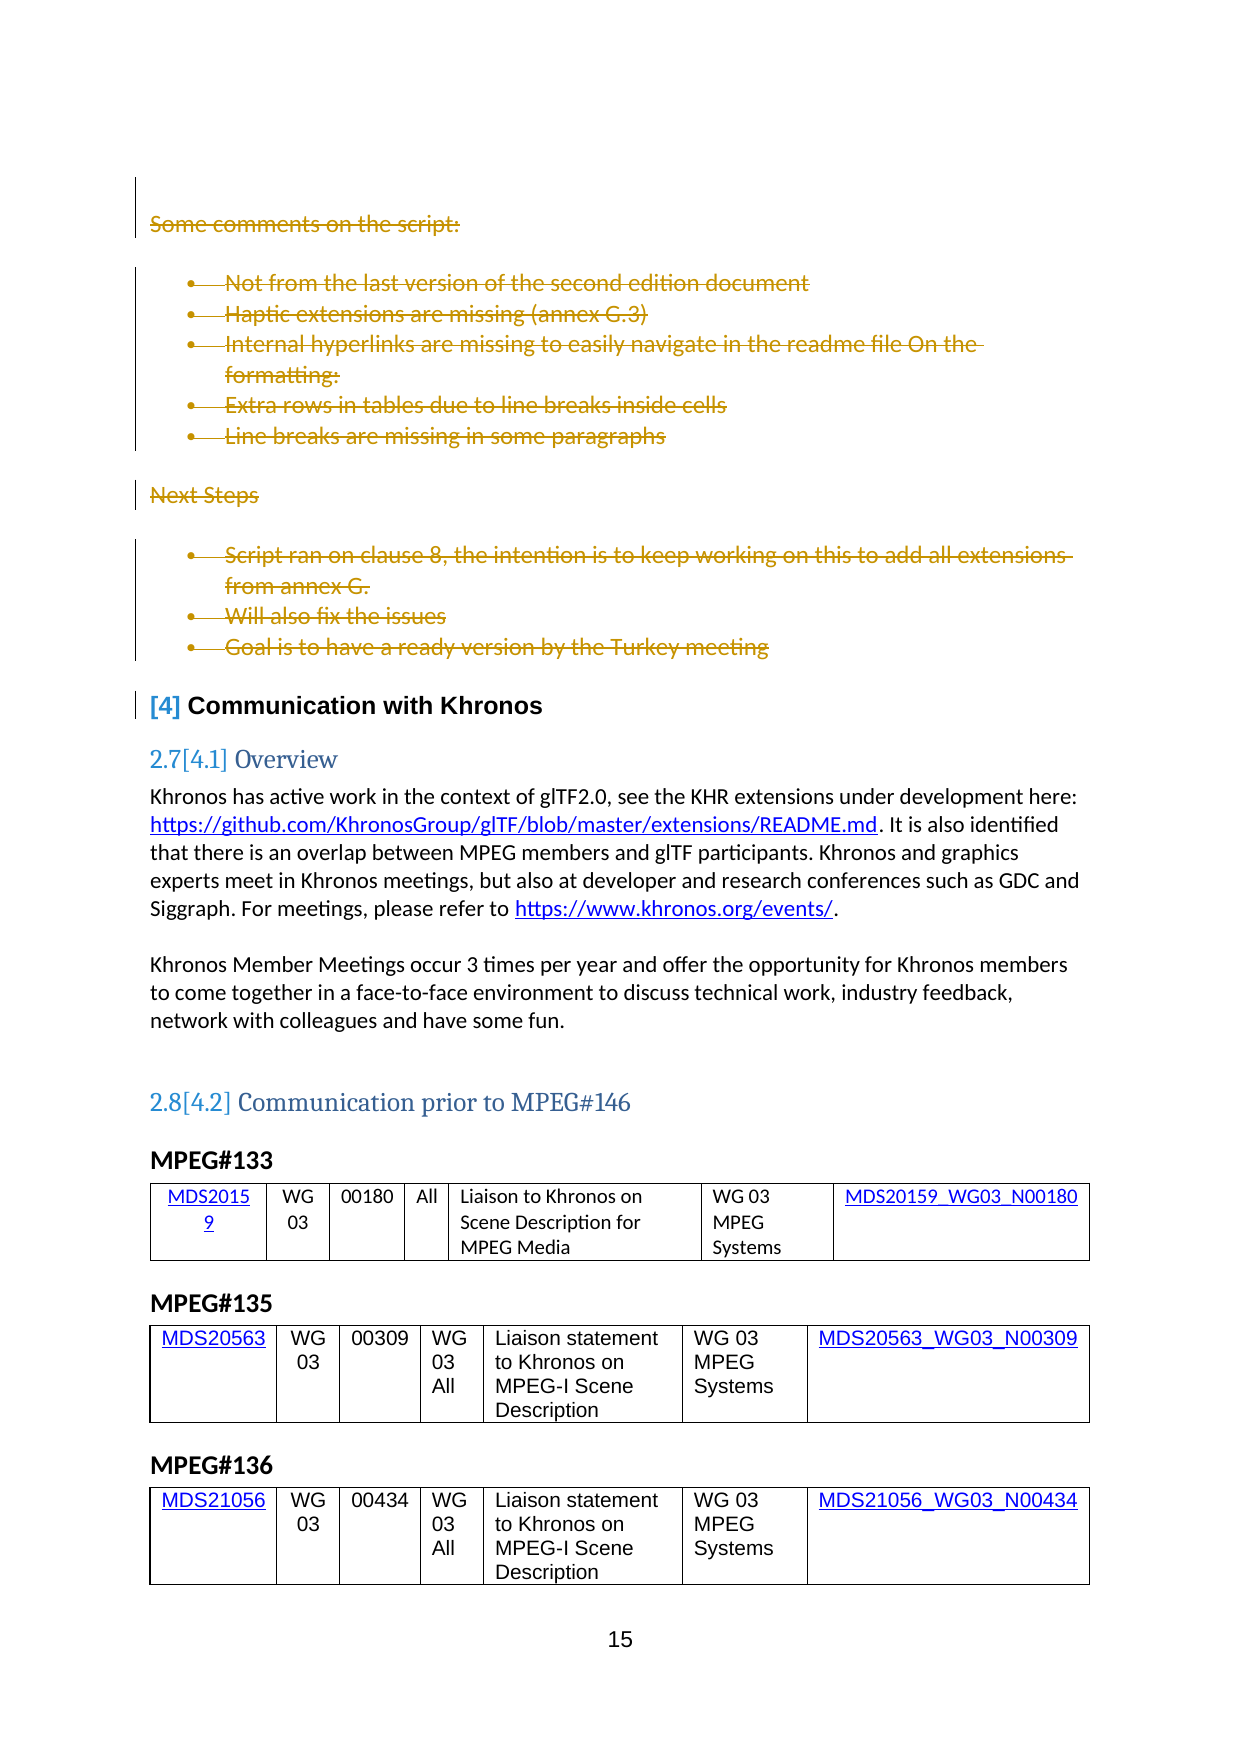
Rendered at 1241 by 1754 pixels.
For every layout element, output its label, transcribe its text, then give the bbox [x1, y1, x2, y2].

table_header MDS20159_WG03_N00180 [834, 1184, 1089, 1260]
subtitle MPEG#133 [150, 1143, 1090, 1176]
subtitle Communication with Khronos [150, 691, 1090, 719]
table_header MDS20159 [151, 1184, 266, 1260]
table_header 00180 [330, 1184, 404, 1260]
table_header 00309 [340, 1326, 420, 1422]
table_header All [405, 1184, 448, 1260]
table_header WG 03 MPEG Systems [683, 1326, 807, 1422]
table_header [484, 1326, 682, 1422]
table_header MDS21056_WG03_N00434 [808, 1488, 1089, 1584]
table_header 00434 [340, 1488, 420, 1584]
table_header WG 03 MPEG Systems [683, 1488, 807, 1584]
table_header MDS21056 [151, 1488, 276, 1584]
subtitle MPEG#136 [150, 1448, 1090, 1481]
table_header WG 03 All [421, 1326, 483, 1422]
table_header WG 03 [277, 1488, 339, 1584]
table_header WG 03 [277, 1326, 339, 1422]
text Khronos Member Meetings occur 3 times per year and offer the opportunity for Khronos members to come together in a face-to-face environment to discuss technical work, industry feedback, network with colleagues and have some fun. [150, 950, 1090, 1034]
subtitle Communication prior to MPEG#146 [150, 1087, 1090, 1118]
table_header WG 03 All [421, 1488, 483, 1584]
subtitle MPEG#135 [150, 1286, 1090, 1319]
subtitle Overview [150, 744, 1090, 776]
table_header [484, 1488, 682, 1584]
table_header Liaison to Khronos on Scene Description for MPEG Media [449, 1184, 701, 1260]
table_header WG 03 [267, 1184, 329, 1260]
table_header WG 03 MPEG Systems [702, 1184, 833, 1260]
table_header MDS20563 [151, 1326, 276, 1422]
table_header MDS20563_WG03_N00309 [808, 1326, 1089, 1422]
text Khronos has active work in the context of glTF2.0, see the KHR extensions under development here: https://github.com/KhronosGroup/glTF/blob/master/extensions/README.md. It is also identified that there is an overlap between MPEG members and glTF participants. Khronos and graphics experts meet in Khronos meetings, but also at developer and research conferences such as GDC and Siggraph. For meetings, please refer to https://www.khronos.org/events/. [150, 782, 1090, 922]
